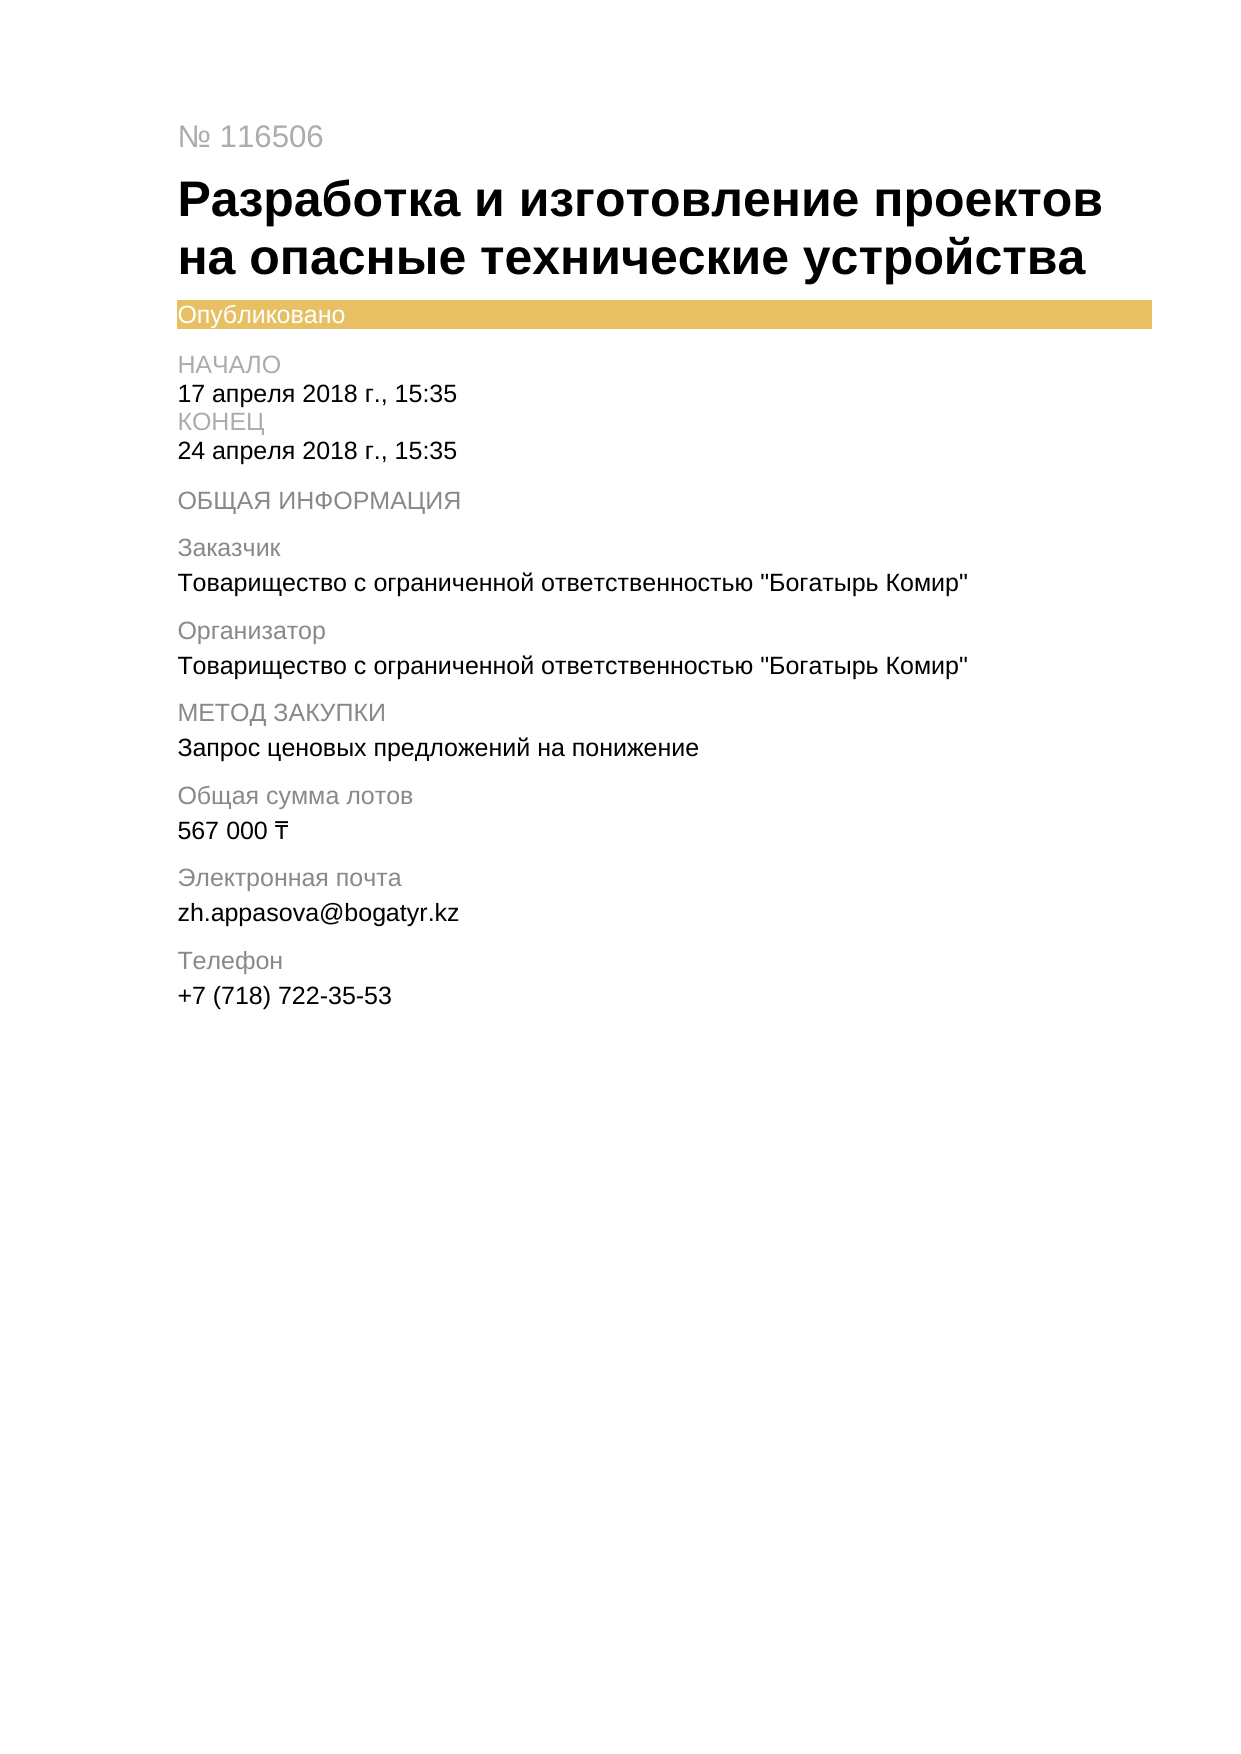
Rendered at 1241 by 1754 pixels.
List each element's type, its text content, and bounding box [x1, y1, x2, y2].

text Разработка и изготовление проектов на опасные технические устройства [177, 170, 1152, 285]
text 567 000 ₸ [177, 816, 1152, 844]
text № 116506 [177, 118, 1152, 154]
text +7 (718) 722-35-53 [177, 981, 1152, 1009]
text Опубликовано [177, 300, 1152, 329]
text zh.appasova@bogatyr.kz [177, 898, 1152, 927]
text Заказчик [177, 533, 1152, 562]
text 24 апреля 2018 г., 15:35 [177, 436, 1152, 465]
text Общая сумма лотов [177, 781, 1152, 809]
text ОБЩАЯ ИНФОРМАЦИЯ [177, 486, 1152, 514]
text Электронная почта [177, 863, 1152, 892]
text МЕТОД ЗАКУПКИ [177, 698, 1152, 727]
text 17 апреля 2018 г., 15:35 [177, 379, 1152, 407]
text Товарищество с ограниченной ответственностью "Богатырь Комир" [177, 651, 1152, 679]
text Запрос ценовых предложений на понижение [177, 733, 1152, 762]
text Товарищество с ограниченной ответственностью "Богатырь Комир" [177, 568, 1152, 597]
text НАЧАЛО [177, 350, 1152, 379]
text Организатор [177, 616, 1152, 644]
text КОНЕЦ [177, 407, 1152, 436]
text Телефон [177, 946, 1152, 974]
